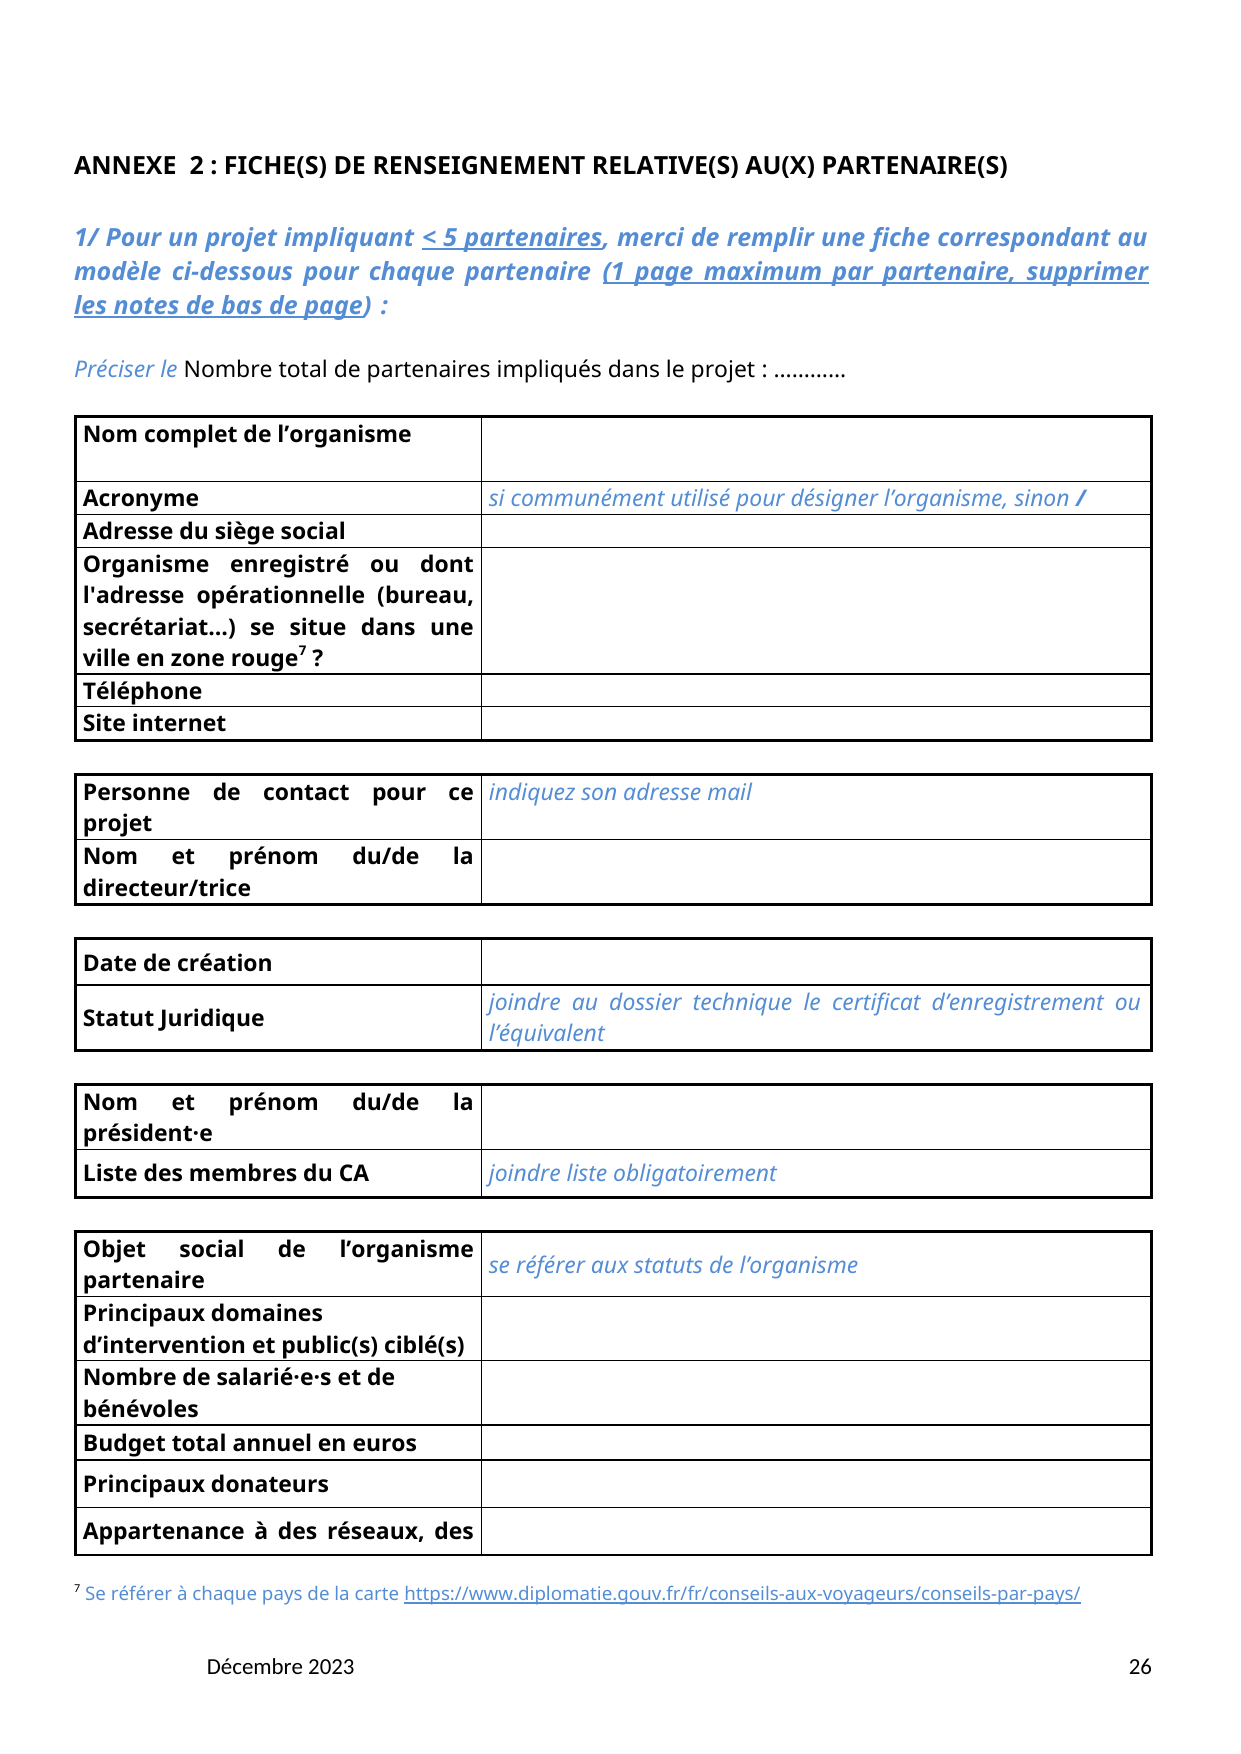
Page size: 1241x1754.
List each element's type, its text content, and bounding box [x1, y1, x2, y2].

table_cell [482, 675, 1150, 706]
table_cell Organisme enregistré ou dont l'adresse opérationnelle (bureau, secrétariat…) se situe dans une ville en zone rouge ? [77, 548, 481, 673]
table_cell joindre liste obligatoirement [482, 1150, 1150, 1196]
table_cell [482, 1297, 1150, 1360]
table_header indiquez son adresse mail [482, 776, 1150, 839]
text Annexe 2 : FICHE(S) DE RENSEIGNEMENT RELATIVE(S) AU(X) PARTENAIRE(S) [74, 148, 1152, 182]
table_cell Principaux domaines d’intervention et public(s) ciblé(s) [77, 1297, 481, 1360]
table_header [482, 940, 1150, 984]
table_header Nom complet de l’organisme [77, 418, 481, 481]
table_header [482, 1086, 1150, 1148]
table_cell Téléphone [77, 675, 481, 706]
table_cell [482, 707, 1150, 739]
table_cell Nom et prénom du/de la directeur/trice [77, 840, 481, 903]
table_cell Site internet [77, 707, 481, 739]
table_cell [482, 1426, 1150, 1459]
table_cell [77, 1508, 481, 1554]
table_cell [482, 515, 1150, 546]
table_cell Nombre de salarié·e·s et de bénévoles [77, 1361, 481, 1424]
table_header Nom et prénom du/de la président·e [77, 1086, 481, 1148]
text Préciser le Nombre total de partenaires impliqués dans le projet : ………… [74, 353, 1152, 384]
table_header Personne de contact pour ce projet [77, 776, 481, 839]
table_cell Principaux donateurs [77, 1461, 481, 1507]
table_cell joindre au dossier technique le certificat d’enregistrement ou l’équivalent [482, 986, 1150, 1048]
table_header Objet social de l’organisme partenaire [77, 1233, 481, 1296]
table_header se référer aux statuts de l’organisme [482, 1233, 1150, 1296]
table_cell [482, 1461, 1150, 1507]
table_cell Adresse du siège social [77, 515, 481, 546]
table_cell [482, 1508, 1150, 1554]
table_cell [482, 1361, 1150, 1424]
table_cell [482, 548, 1150, 673]
table_cell Liste des membres du CA [77, 1150, 481, 1196]
table_cell Acronyme [77, 482, 481, 514]
table_cell Statut Juridique [77, 986, 481, 1048]
table_cell Budget total annuel en euros [77, 1426, 481, 1459]
table_header Date de création [77, 940, 481, 984]
table_cell si communément utilisé pour désigner l’organisme, sinon / [482, 482, 1150, 514]
text 1/ Pour un projet impliquant < 5 partenaires, merci de remplir une fiche correspondant au modèle ci-dessous pour chaque partenaire (1 page maximum par partenaire, supprimer les notes de bas de page) : [74, 219, 1152, 321]
table_header [482, 418, 1150, 481]
table_cell [482, 840, 1150, 903]
